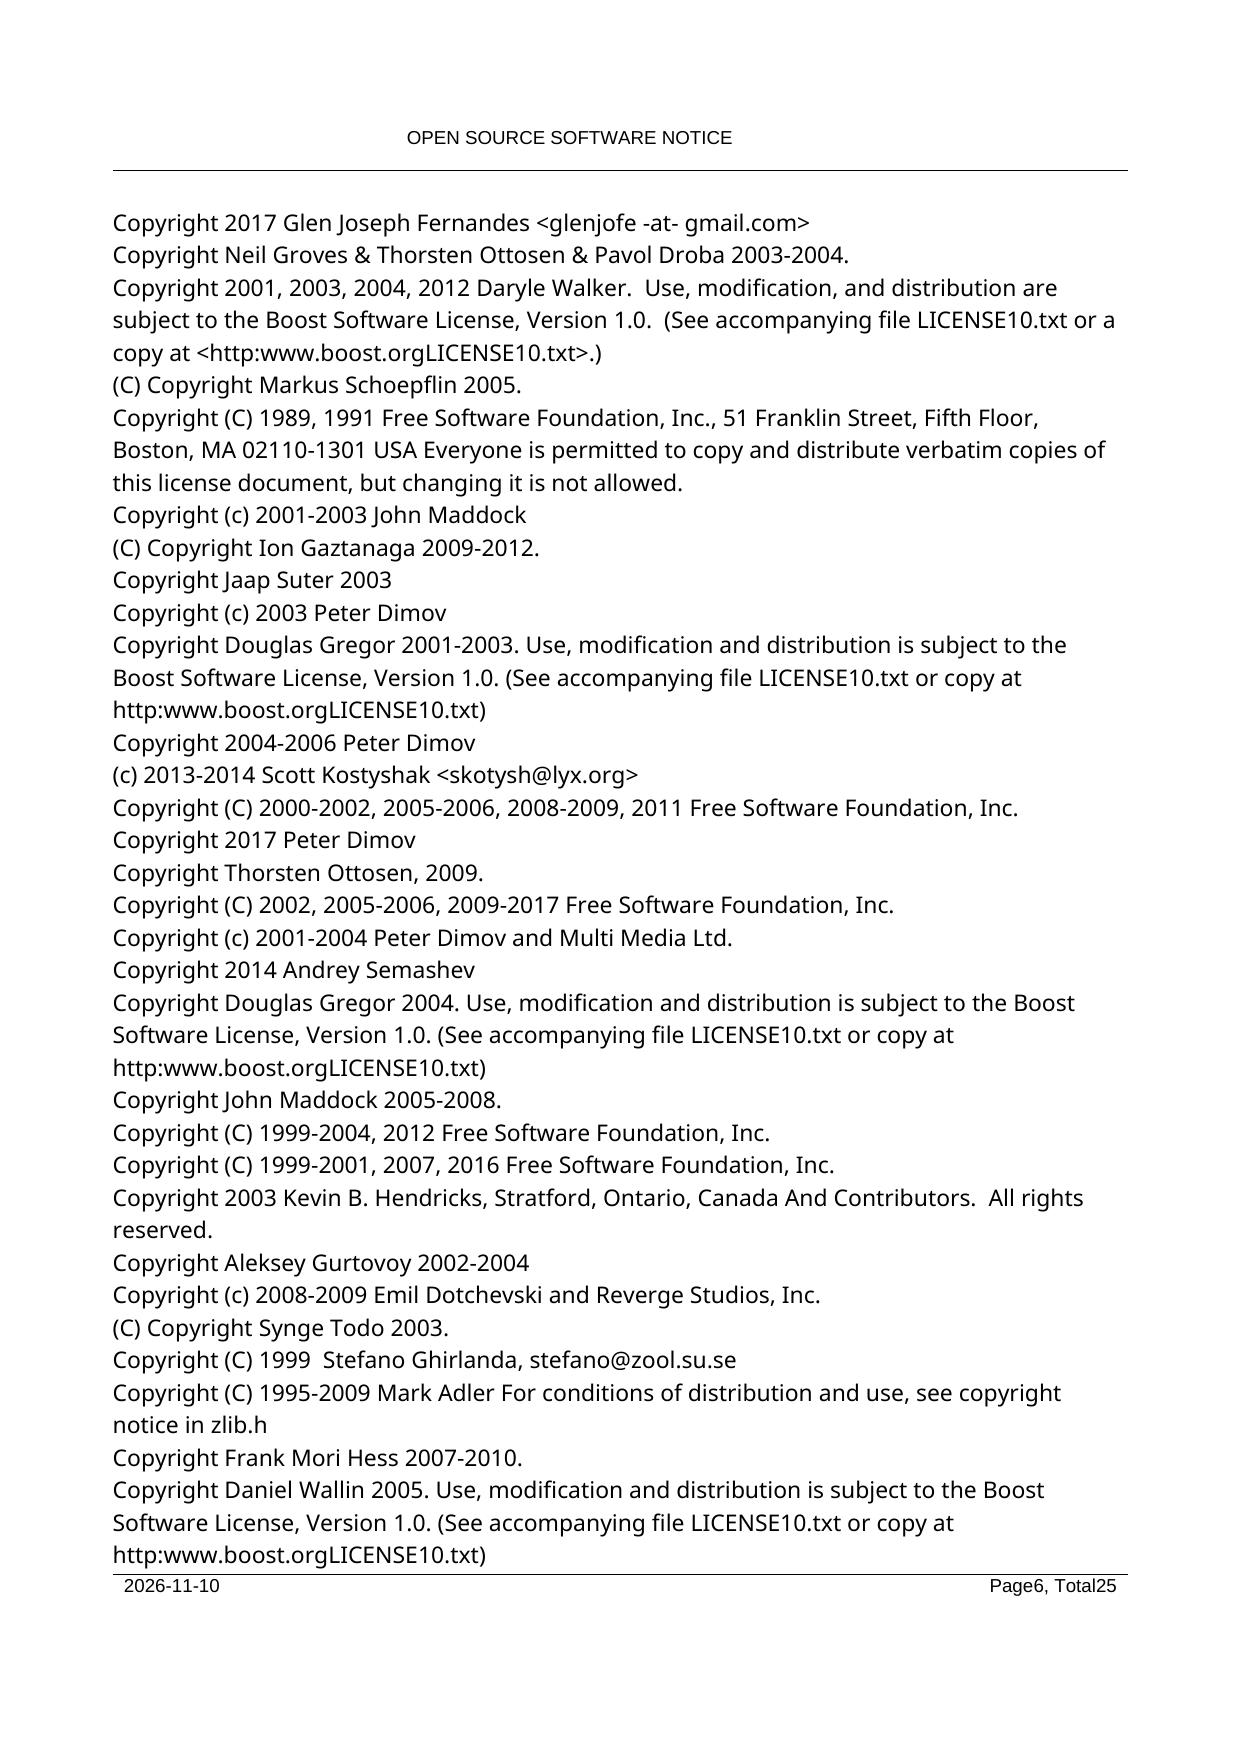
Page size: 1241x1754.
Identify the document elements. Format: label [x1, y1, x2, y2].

text [112, 206, 1128, 1571]
